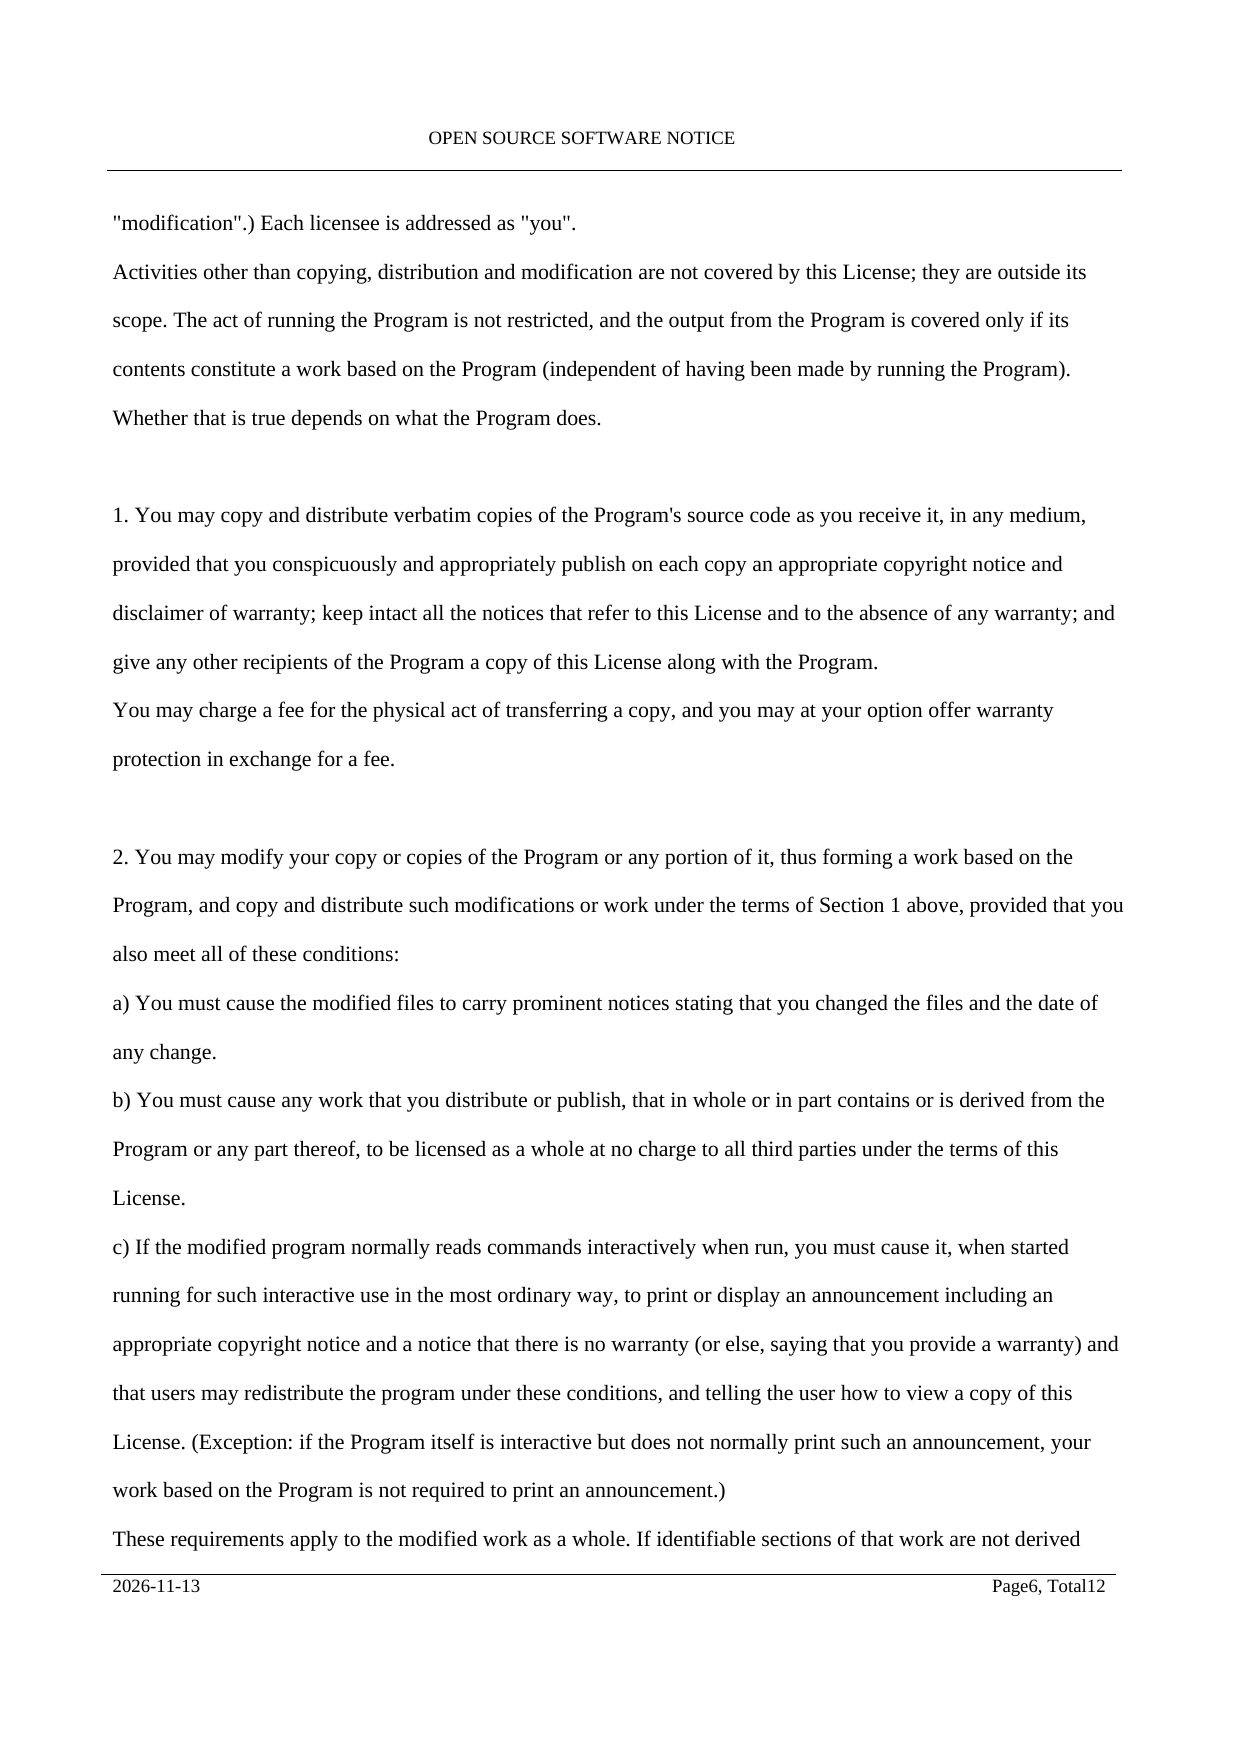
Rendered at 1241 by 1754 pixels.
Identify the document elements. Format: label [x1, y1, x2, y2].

text [112, 206, 1128, 1555]
